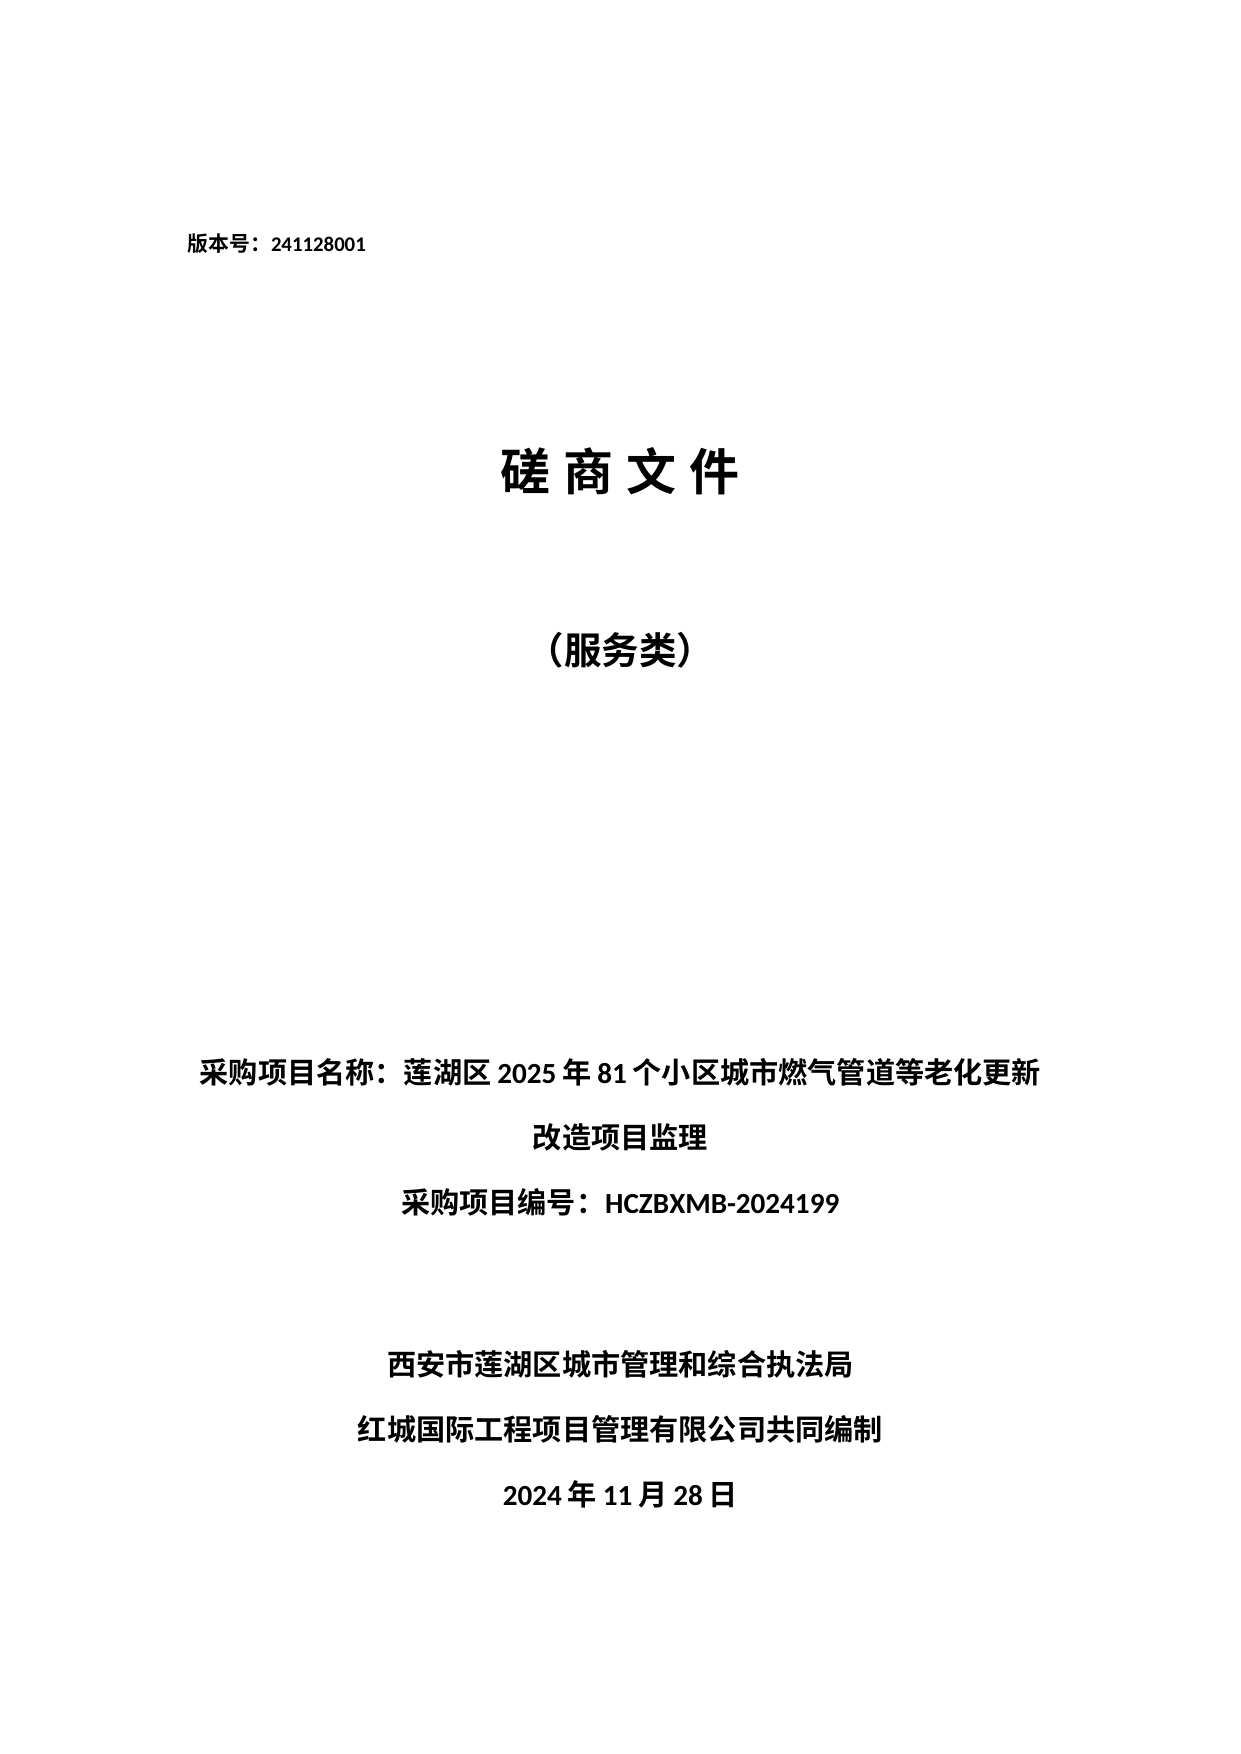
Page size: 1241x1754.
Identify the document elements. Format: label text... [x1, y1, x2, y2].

text 2024年11月28日 [187, 1462, 1053, 1527]
text 红城国际工程项目管理有限公司共同编制 [187, 1397, 1053, 1462]
text 磋 商 文 件 [187, 422, 1053, 617]
text 版本号：241128001 [187, 227, 1053, 422]
text 采购项目编号：HCZBXMB-2024199 [187, 1169, 1053, 1332]
text 西安市莲湖区城市管理和综合执法局 [187, 1332, 1053, 1397]
text 采购项目名称：莲湖区2025年81个小区城市燃气管道等老化更新改造项目监理 [187, 1039, 1053, 1169]
text （服务类） [187, 617, 1053, 1039]
